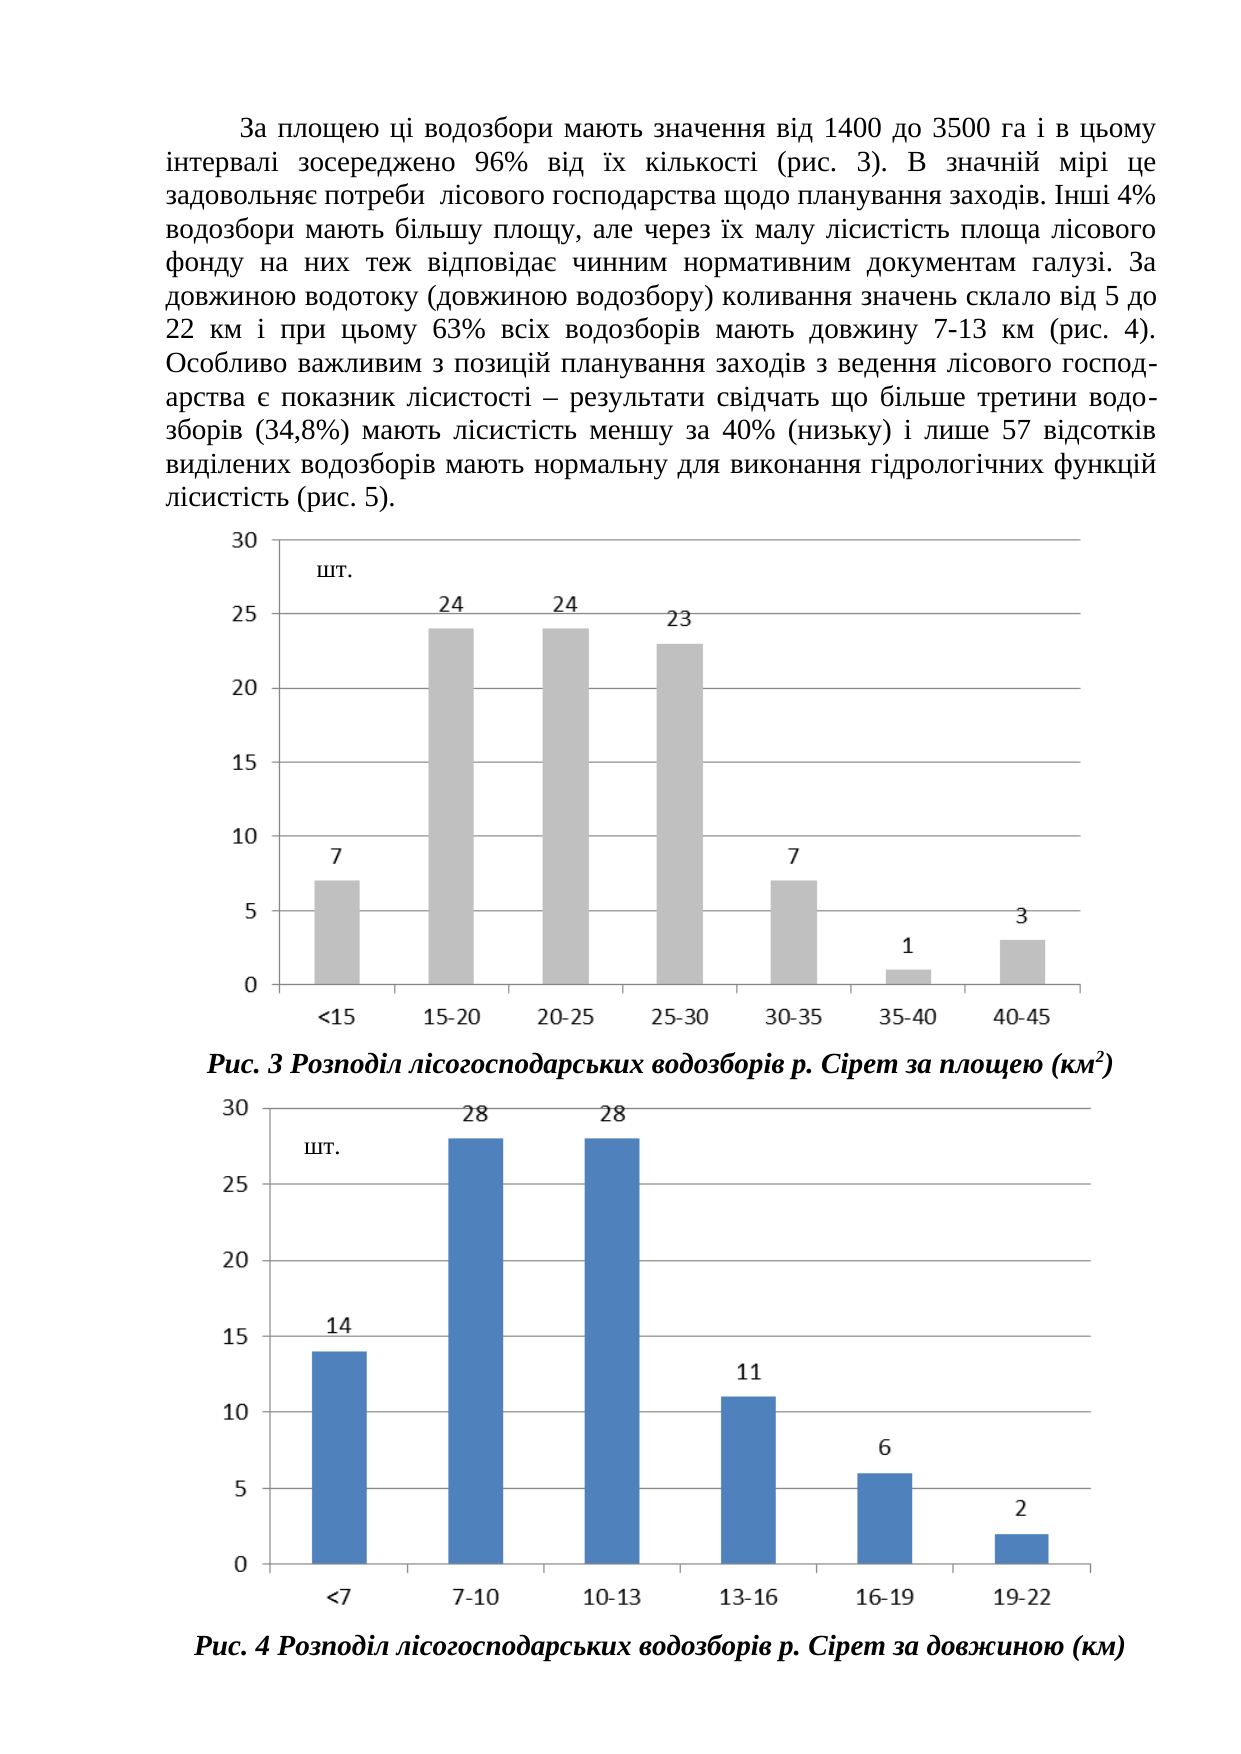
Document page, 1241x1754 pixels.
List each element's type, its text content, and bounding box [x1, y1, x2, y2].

text Рис. 3 Розподіл лісогосподарських водозборів р. Сірет за площею (км2) [165, 1047, 1157, 1080]
picture [205, 1080, 1118, 1628]
text Рис. 4 Розподіл лісогосподарських водозборів р. Сірет за довжиною (км) [165, 1628, 1157, 1661]
text За площею ці водозбори мають значення від 1400 до 3500 га і в цьому інтервалі зосереджено 96% від їх кількості (рис. 3). В значній мірі це задовольняє потреби лісового господарства щодо планування заходів. Інші 4% водозбори мають більшу площу, але через їх малу лісистість площа лісового фонду на них теж відповідає чинним нормативним документам галузі. За довжиною водотоку (довжиною водозбору) коливання значень склало від 5 до 22 км і при цьому 63% всіх водозборів мають довжину 7-13 км (рис. 4). Особливо важливим з позицій планування заходів з ведення лісового господарства є показник лісистості – результати свідчать що більше третини водозборів (34,8%) мають лісистість меншу за 40% (низьку) і лише 57 відсотків виділених водозборів мають нормальну для виконання гідрологічних функцій лісистість (рис. 5). [165, 110, 1157, 513]
picture [216, 512, 1107, 1047]
